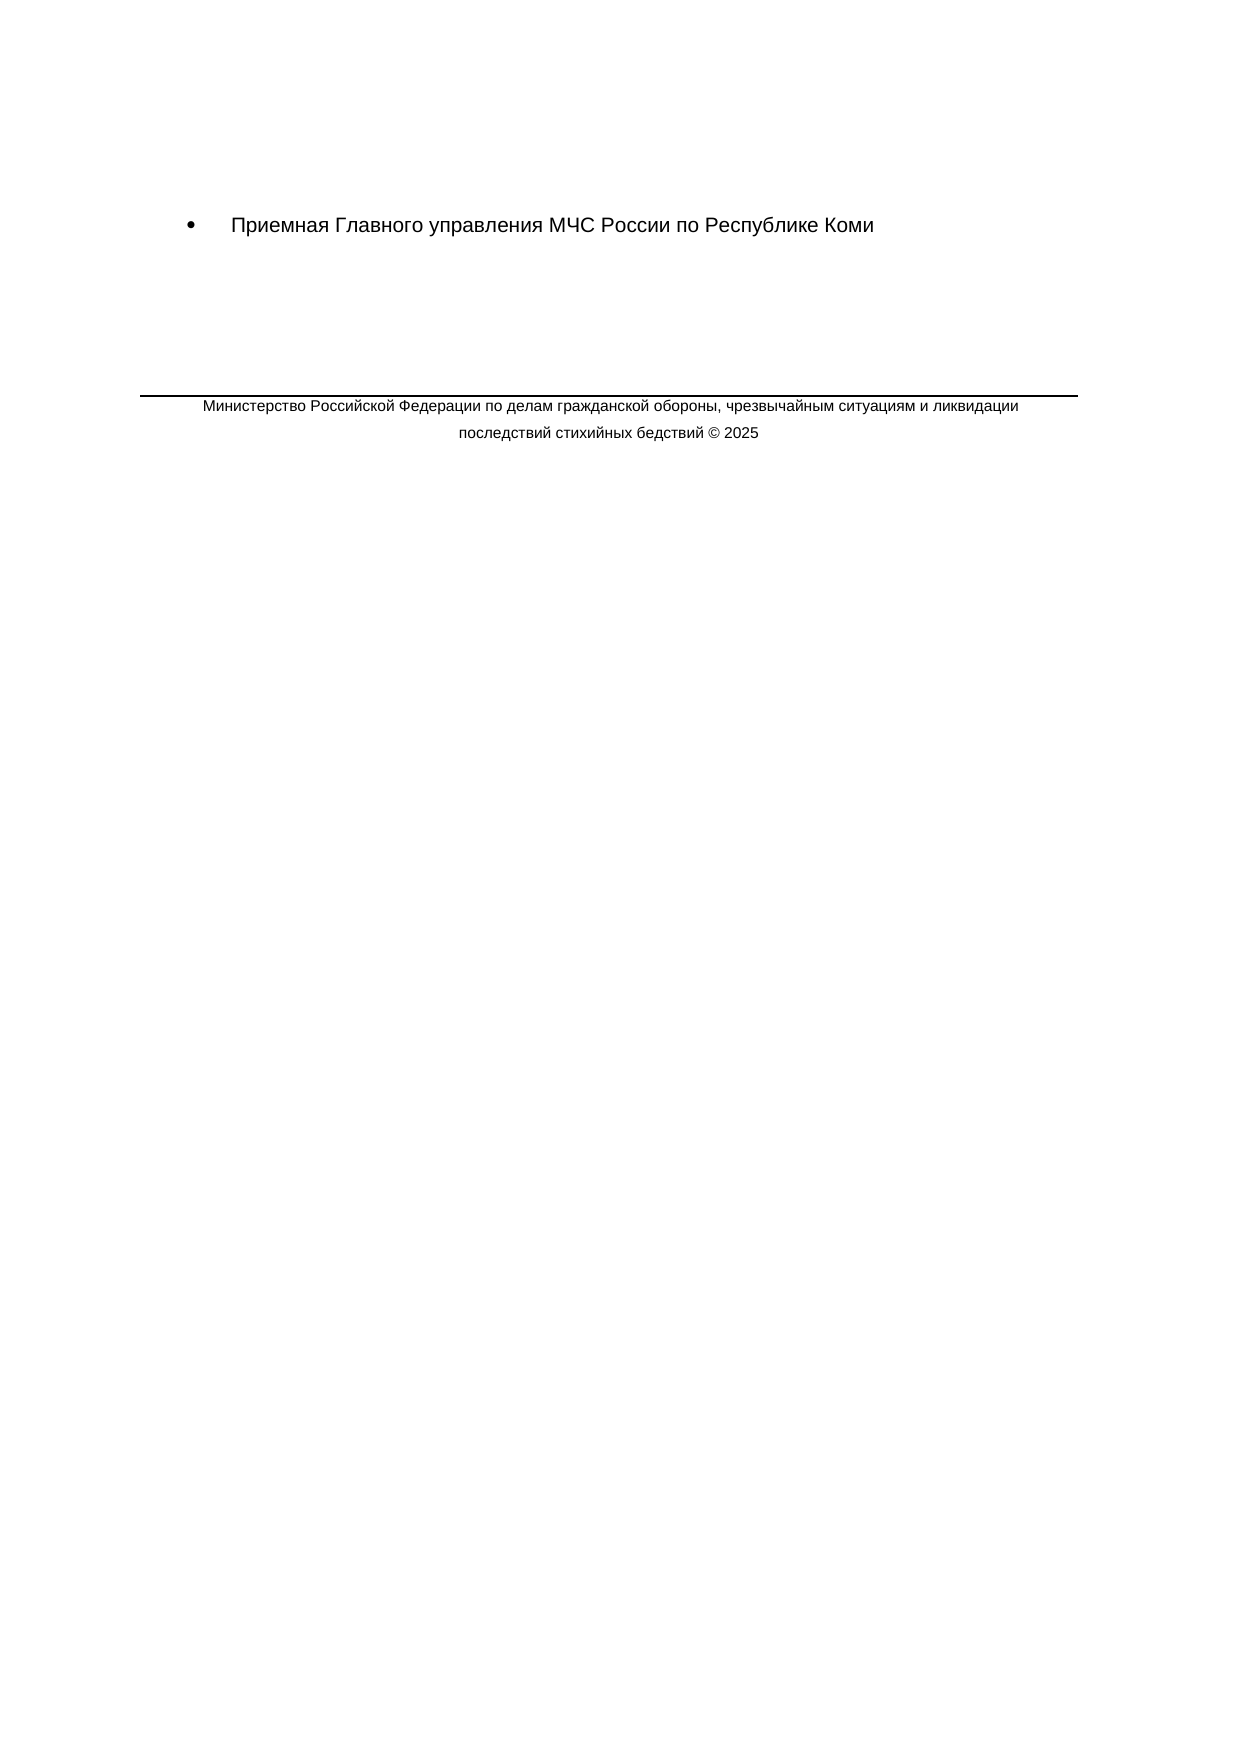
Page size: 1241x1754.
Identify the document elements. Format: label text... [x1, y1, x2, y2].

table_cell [140, 150, 1078, 395]
table_cell Министерство Российской Федерации по делам гражданской обороны, чрезвычайным ситуациям и ликвидации последствий стихийных бедствий © 2025 [140, 397, 1078, 479]
